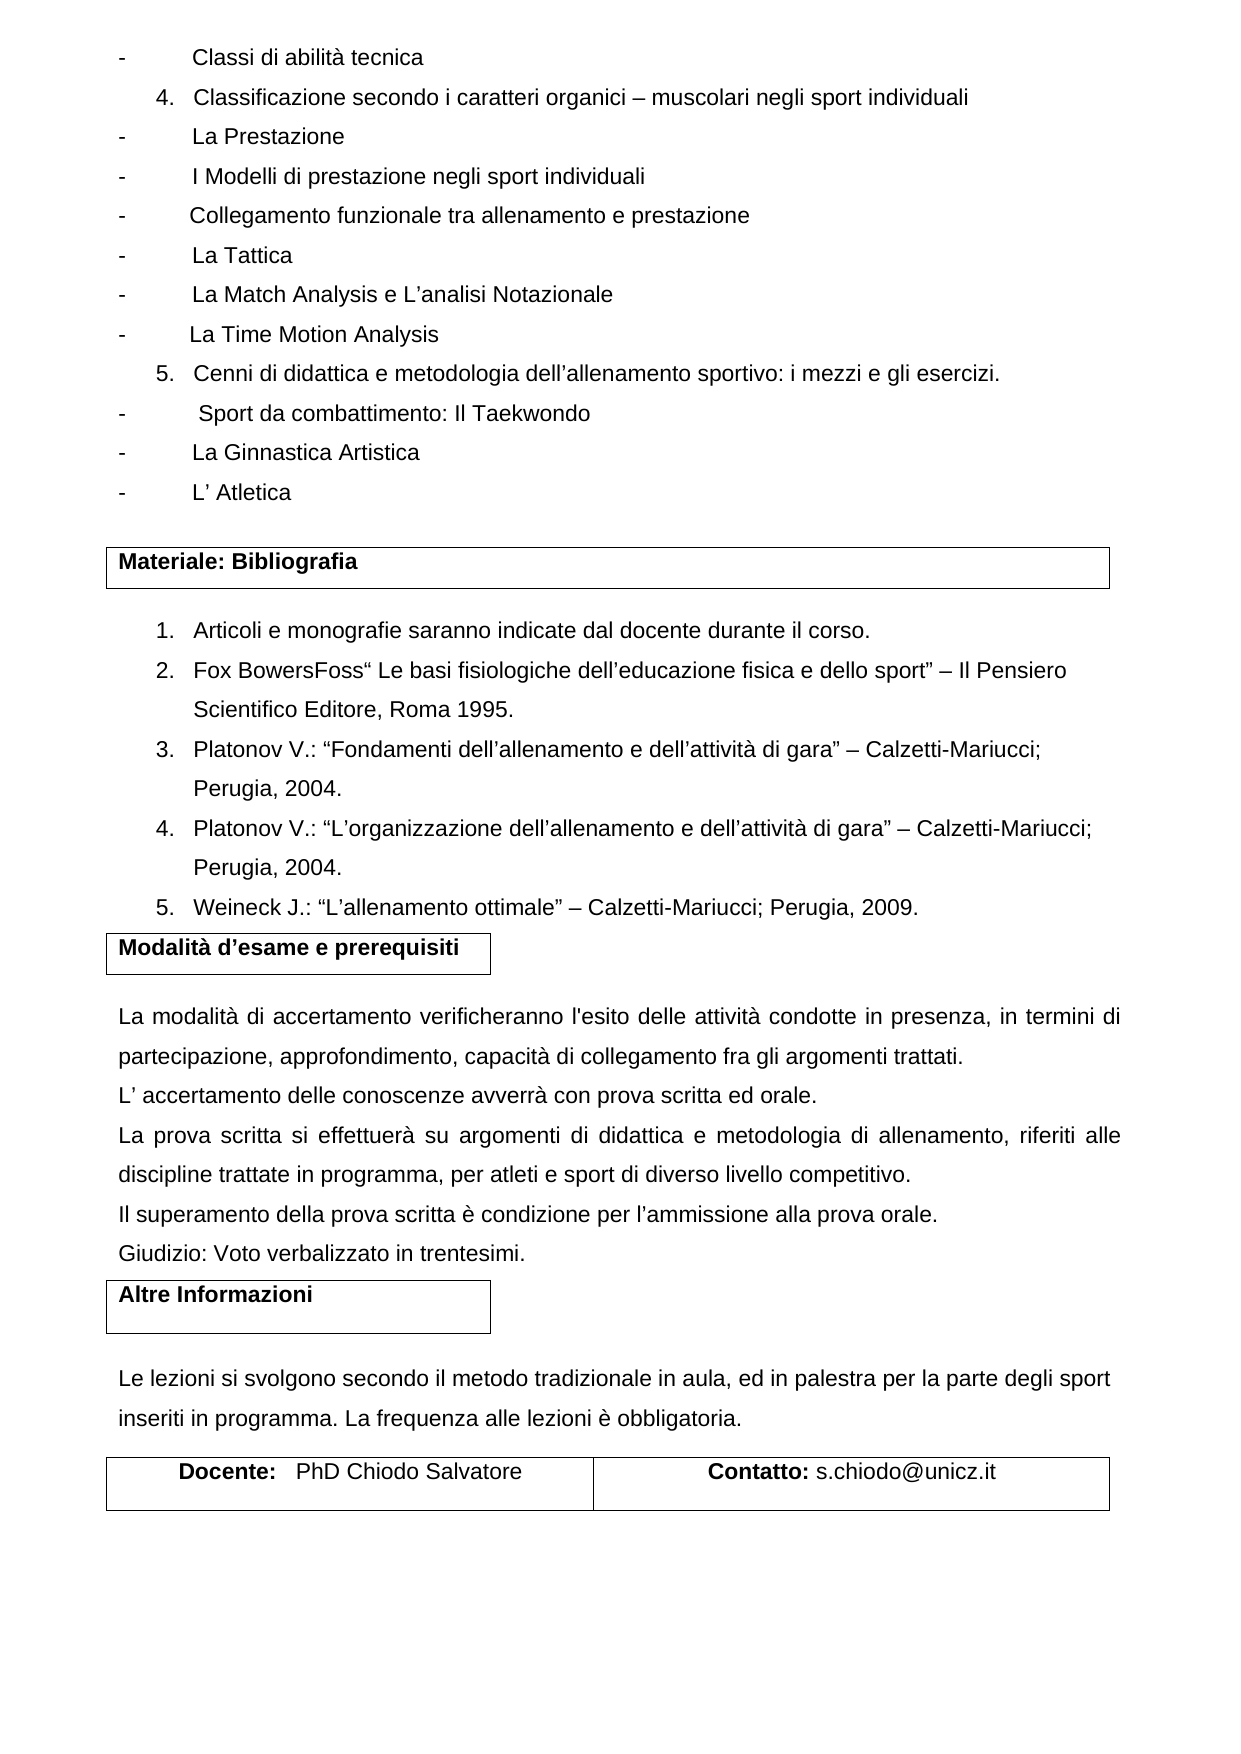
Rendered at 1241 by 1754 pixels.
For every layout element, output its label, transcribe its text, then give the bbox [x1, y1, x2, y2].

table_header Docente: PhD Chiodo Salvatore [107, 1458, 593, 1510]
text Il superamento della prova scritta è condizione per l’ammissione alla prova orale. [118, 1201, 1122, 1227]
text - La Match Analysis e L’analisi Notazionale [118, 281, 1122, 308]
text - Classi di abilità tecnica [118, 44, 1122, 71]
text Le lezioni si svolgono secondo il metodo tradizionale in aula, ed in palestra per la parte degli sport inseriti in programma. La frequenza alle lezioni è obbligatoria. [118, 1365, 1122, 1431]
text La modalità di accertamento verificheranno l'esito delle attività condotte in presenza, in termini di partecipazione, approfondimento, capacità di collegamento fra gli argomenti trattati. [118, 1003, 1122, 1069]
table_header Altre Informazioni [107, 1281, 490, 1333]
list Platonov V.: “L’organizzazione dell’allenamento e dell’attività di gara” – Calzetti-Mariucci; Perugia, 2004. [156, 814, 1122, 880]
text La prova scritta si effettuerà su argomenti di didattica e metodologia di allenamento, riferiti alle discipline trattate in programma, per atleti e sport di diverso livello competitivo. [118, 1122, 1122, 1188]
text Giudizio: Voto verbalizzato in trentesimi. [118, 1240, 1122, 1267]
list Platonov V.: “Fondamenti dell’allenamento e dell’attività di gara” – Calzetti-Mariucci; Perugia, 2004. [156, 736, 1122, 801]
text - L’ Atletica [118, 479, 1122, 505]
table_header Modalità d’esame e prerequisiti [107, 934, 490, 973]
list Articoli e monografie saranno indicate dal docente durante il corso. [156, 617, 1122, 643]
text - I Modelli di prestazione negli sport individuali [118, 163, 1122, 189]
table_header Contatto: s.chiodo@unicz.it [594, 1458, 1109, 1510]
text - La Tattica [118, 242, 1122, 268]
list Classificazione secondo i caratteri organici – muscolari negli sport individuali [156, 84, 1122, 110]
text - Collegamento funzionale tra allenamento e prestazione [118, 202, 1122, 229]
text - La Ginnastica Artistica [118, 439, 1122, 466]
list Weineck J.: “L’allenamento ottimale” – Calzetti-Mariucci; Perugia, 2009. [156, 893, 1122, 920]
text L’ accertamento delle conoscenze avverrà con prova scritta ed orale. [118, 1082, 1122, 1109]
list Cenni di didattica e metodologia dell’allenamento sportivo: i mezzi e gli esercizi. [156, 360, 1122, 387]
table_header Materiale: Bibliografia [107, 548, 1109, 587]
list Fox BowersFoss“ Le basi fisiologiche dell’educazione fisica e dello sport” – Il Pensiero Scientifico Editore, Roma 1995. [156, 657, 1122, 722]
text - Sport da combattimento: Il Taekwondo [118, 400, 1122, 426]
text - La Time Motion Analysis [118, 321, 1122, 347]
text - La Prestazione [118, 123, 1122, 150]
